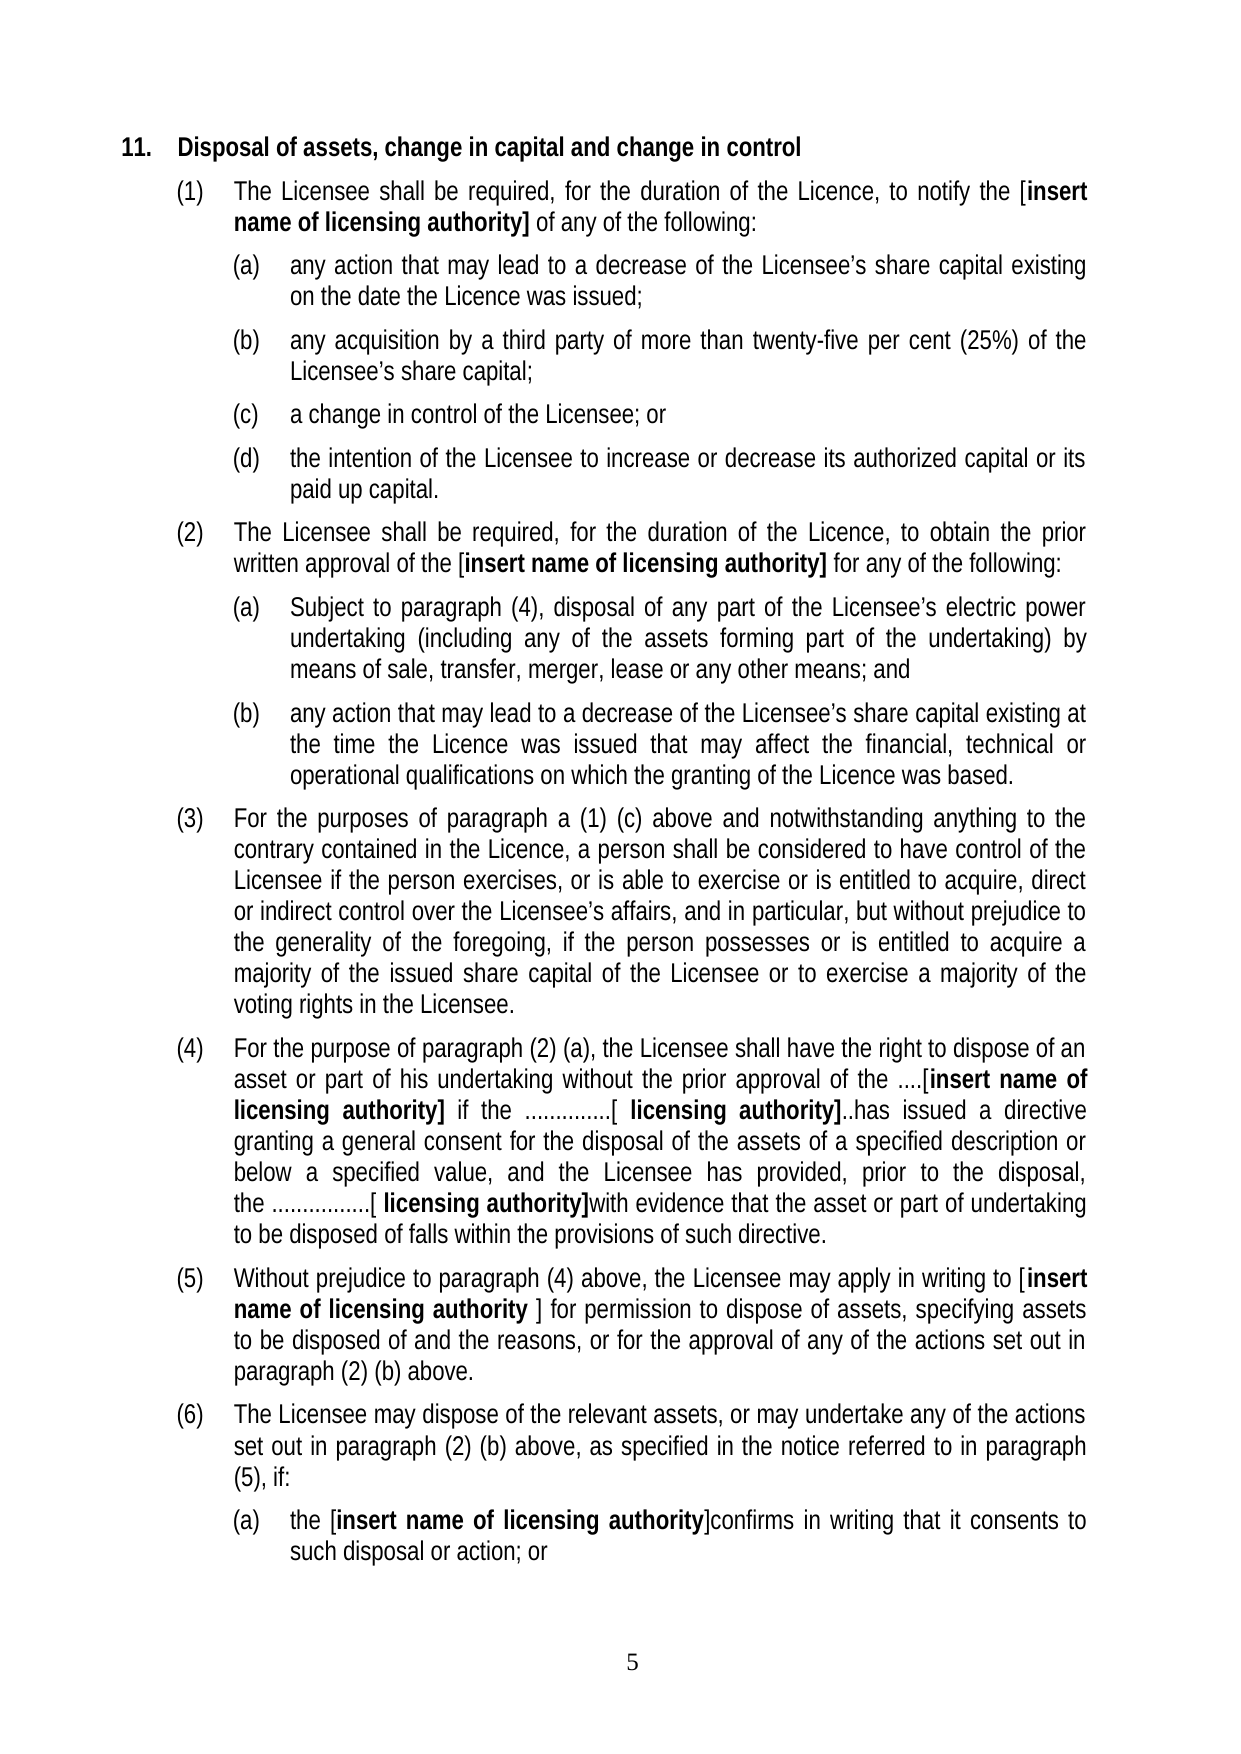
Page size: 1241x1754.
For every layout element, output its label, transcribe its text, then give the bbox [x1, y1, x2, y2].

list The Licensee may dispose of the relevant assets, or may undertake any of the actions set out in paragraph (2) (b) above, as specified in the notice referred to in paragraph (5), if: [176, 1399, 1087, 1492]
list any action that may lead to a decrease of the Licensee’s share capital existing at the time the Licence was issued that may affect the financial, technical or operational qualifications on which the granting of the Licence was based. [233, 697, 1087, 790]
list the [insert name of licensing authority]confirms in writing that it consents to such disposal or action; or [233, 1504, 1087, 1566]
list any acquisition by a third party of more than twenty-five per cent (25%) of the Licensee’s share capital; [233, 324, 1087, 386]
list For the purpose of paragraph (2) (a), the Licensee shall have the right to dispose of an asset or part of his undertaking without the prior approval of the ....[insert name of licensing authority] if the ..............[ licensing authority]..has issued a directive granting a general consent for the disposal of the assets of a specified description or below a specified value, and the Licensee has provided, prior to the disposal, the ................[ licensing authority]with evidence that the asset or part of undertaking to be disposed of falls within the provisions of such directive. [176, 1032, 1087, 1249]
list Without prejudice to paragraph (4) above, the Licensee may apply in writing to [insert name of licensing authority ] for permission to dispose of assets, specifying assets to be disposed of and the reasons, or for the approval of any of the actions set out in paragraph (2) (b) above. [176, 1262, 1087, 1386]
list For the purposes of paragraph a (1) (c) above and notwithstanding anything to the contrary contained in the Licence, a person shall be considered to have control of the Licensee if the person exercises, or is able to exercise or is entitled to acquire, direct or indirect control over the Licensee’s affairs, and in particular, but without prejudice to the generality of the foregoing, if the person possesses or is entitled to acquire a majority of the issued share capital of the Licensee or to exercise a majority of the voting rights in the Licensee. [176, 802, 1087, 1020]
list Disposal of assets, change in capital and change in control [121, 131, 1087, 162]
list The Licensee shall be required, for the duration of the Licence, to obtain the prior written approval of the [insert name of licensing authority] for any of the following: [176, 517, 1087, 579]
list any action that may lead to a decrease of the Licensee’s share capital existing on the date the Licence was issued; [233, 249, 1087, 311]
list the intention of the Licensee to increase or decrease its authorized capital or its paid up capital. [233, 442, 1087, 504]
list a change in control of the Licensee; or [233, 398, 1087, 429]
list The Licensee shall be required, for the duration of the Licence, to notify the [insert name of licensing authority] of any of the following: [176, 175, 1087, 237]
list Subject to paragraph (4), disposal of any part of the Licensee’s electric power undertaking (including any of the assets forming part of the undertaking) by means of sale, transfer, merger, lease or any other means; and [233, 591, 1087, 684]
